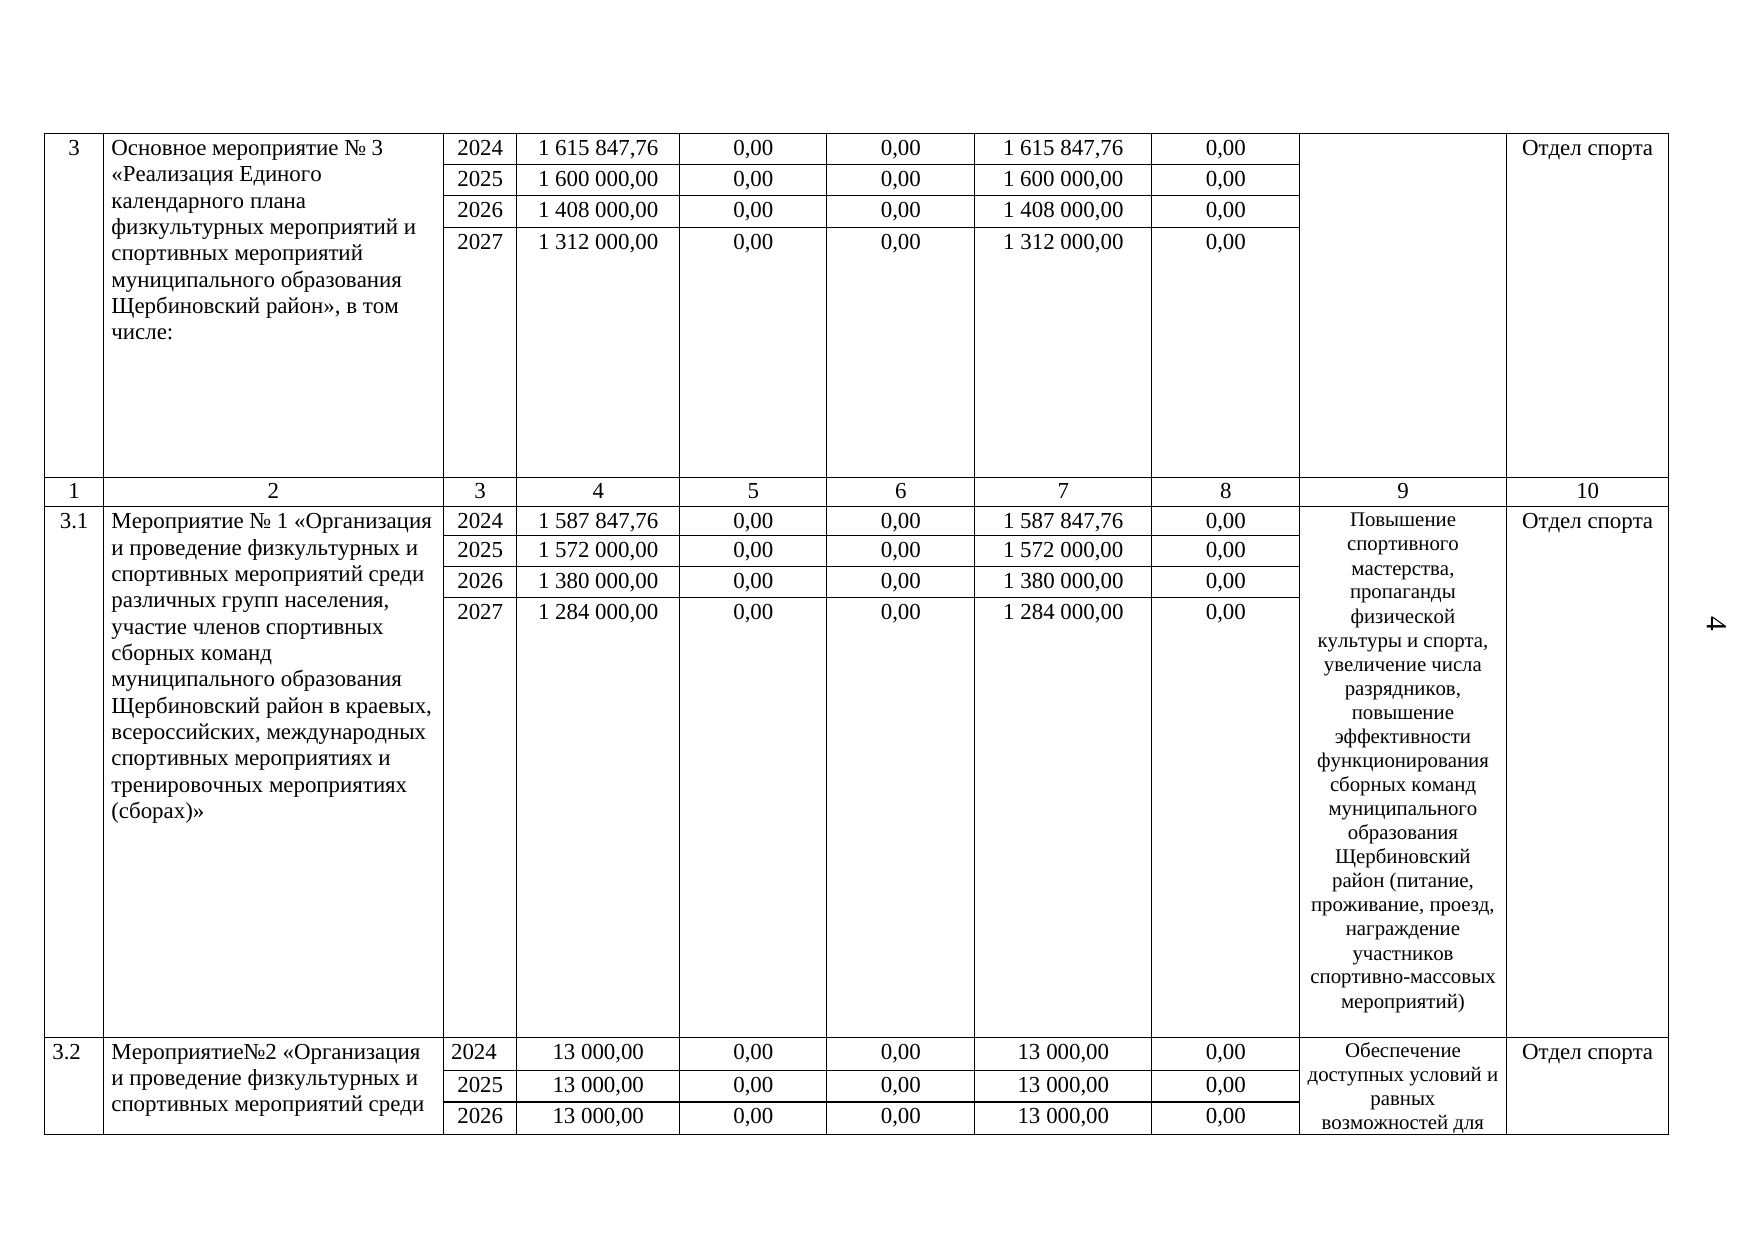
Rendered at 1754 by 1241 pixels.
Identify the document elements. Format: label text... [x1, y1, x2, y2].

table_cell 0,00 [680, 134, 826, 164]
table_cell 0,00 [827, 567, 974, 597]
table_cell 2026 [444, 567, 516, 597]
table_cell 0,00 [827, 1038, 974, 1070]
table_cell 2027 [444, 228, 516, 477]
table_cell 0,00 [1152, 536, 1299, 566]
table_cell 0,00 [1152, 567, 1299, 597]
table_cell 6 [827, 478, 974, 506]
table_cell 13 000,00 [975, 1103, 1151, 1134]
table_cell 7 [975, 478, 1151, 506]
table_cell 5 [680, 478, 826, 506]
table_cell 0,00 [827, 134, 974, 164]
table_cell Обеспечение доступных условий и равных возможностей для занятий физической культурой и спортом для лиц с ограниченными возможностями здоровья и инвалидов (питание, награждение) [1300, 1038, 1506, 1134]
table_cell 8 [1152, 478, 1299, 506]
table_cell 9 [1300, 478, 1506, 506]
table_cell 2024 [444, 134, 516, 164]
table_cell 3.1 [45, 507, 103, 1037]
table_cell 1 284 000,00 [517, 598, 679, 1037]
table_cell 1 615 847,76 [517, 134, 679, 164]
table_cell 0,00 [680, 1103, 826, 1134]
table_cell Отдел спорта [1507, 507, 1668, 1037]
table_cell Повышение спортивного мастерства, пропаганды физической культуры и спорта, увеличение числа разрядников, повышение эффективности функционирования сборных команд муниципального образования Щербиновский район (питание, проживание, проезд, награждение участников спортивно-массовых мероприятий) [1300, 507, 1506, 1037]
table_cell 0,00 [827, 1103, 974, 1134]
table_cell 0,00 [827, 1071, 974, 1101]
table_cell 0,00 [680, 598, 826, 1037]
table_cell 1 312 000,00 [517, 228, 679, 477]
table_cell 1 [45, 478, 103, 506]
table_cell 3.2 [45, 1038, 103, 1134]
table_cell 0,00 [1152, 1071, 1299, 1101]
table_cell 1 572 000,00 [517, 536, 679, 566]
table_cell 0,00 [827, 165, 974, 195]
table_cell 0,00 [827, 507, 974, 535]
table_cell 0,00 [680, 165, 826, 195]
table_cell 2026 [444, 1103, 516, 1134]
table_cell 13 000,00 [975, 1038, 1151, 1070]
table_cell 1 284 000,00 [975, 598, 1151, 1037]
table_cell 13 000,00 [517, 1071, 679, 1101]
table_cell 1 615 847,76 [975, 134, 1151, 164]
table_cell 4 [517, 478, 679, 506]
table_cell 0,00 [827, 598, 974, 1037]
table_cell 2024 [444, 1038, 516, 1070]
table_cell 0,00 [827, 228, 974, 477]
table_cell 2026 [444, 196, 516, 227]
table_cell Основное мероприятие № 3 «Реализация Единого календарного плана физкультурных мероприятий и спортивных мероприятий муниципального образования Щербиновский район», в том числе: [104, 134, 443, 477]
table_cell 0,00 [680, 228, 826, 477]
table_cell 0,00 [1152, 507, 1299, 535]
table_cell 2027 [444, 598, 516, 1037]
table_cell 0,00 [1152, 598, 1299, 1037]
table_cell 0,00 [827, 536, 974, 566]
table_cell 2024 [444, 507, 516, 535]
table_cell 0,00 [827, 196, 974, 227]
table_cell 0,00 [680, 196, 826, 227]
table_cell 13 000,00 [517, 1038, 679, 1070]
table_cell 0,00 [680, 536, 826, 566]
table_cell 0,00 [1152, 134, 1299, 164]
table_cell 1 408 000,00 [975, 196, 1151, 227]
table_cell 1 312 000,00 [975, 228, 1151, 477]
table_cell 0,00 [1152, 196, 1299, 227]
table_cell 2025 [444, 165, 516, 195]
table_cell 2025 [444, 536, 516, 566]
table_cell 0,00 [1152, 1038, 1299, 1070]
table_cell Отдел спорта [1507, 134, 1668, 477]
table_cell 3 [45, 134, 103, 477]
table_cell 1 380 000,00 [975, 567, 1151, 597]
table_cell 3 [444, 478, 516, 506]
table_cell 2025 [444, 1071, 516, 1101]
table_cell 0,00 [680, 507, 826, 535]
table_cell 0,00 [680, 1038, 826, 1070]
table_cell 0,00 [680, 567, 826, 597]
table_cell Отдел спорта [1507, 1038, 1668, 1134]
table_cell 1 587 847,76 [975, 507, 1151, 535]
table_cell 0,00 [1152, 165, 1299, 195]
table_cell Мероприятие № 1 «Организация и проведение физкультурных и спортивных мероприятий среди различных групп населения, участие членов спортивных сборных команд муниципального образования Щербиновский район в краевых, всероссийских, международных спортивных мероприятиях и тренировочных мероприятиях (сборах)» [104, 507, 443, 1037]
table_cell 2 [104, 478, 443, 506]
table_cell 1 408 000,00 [517, 196, 679, 227]
table_cell 1 572 000,00 [975, 536, 1151, 566]
table_cell [1300, 134, 1506, 477]
table_cell 13 000,00 [975, 1071, 1151, 1101]
table_cell 0,00 [1152, 1103, 1299, 1134]
table_cell 1 600 000,00 [517, 165, 679, 195]
table_cell 0,00 [680, 1071, 826, 1101]
table_cell 1 587 847,76 [517, 507, 679, 535]
table_cell Мероприятие№2 «Организация и проведение физкультурных и спортивных мероприятий среди лиц с ограниченными возможностями здоровья и инвалидов.» [104, 1038, 443, 1134]
table_cell 10 [1507, 478, 1668, 506]
table_cell 1 600 000,00 [975, 165, 1151, 195]
table_cell 0,00 [1152, 228, 1299, 477]
table_cell 13 000,00 [517, 1103, 679, 1134]
table_cell 1 380 000,00 [517, 567, 679, 597]
